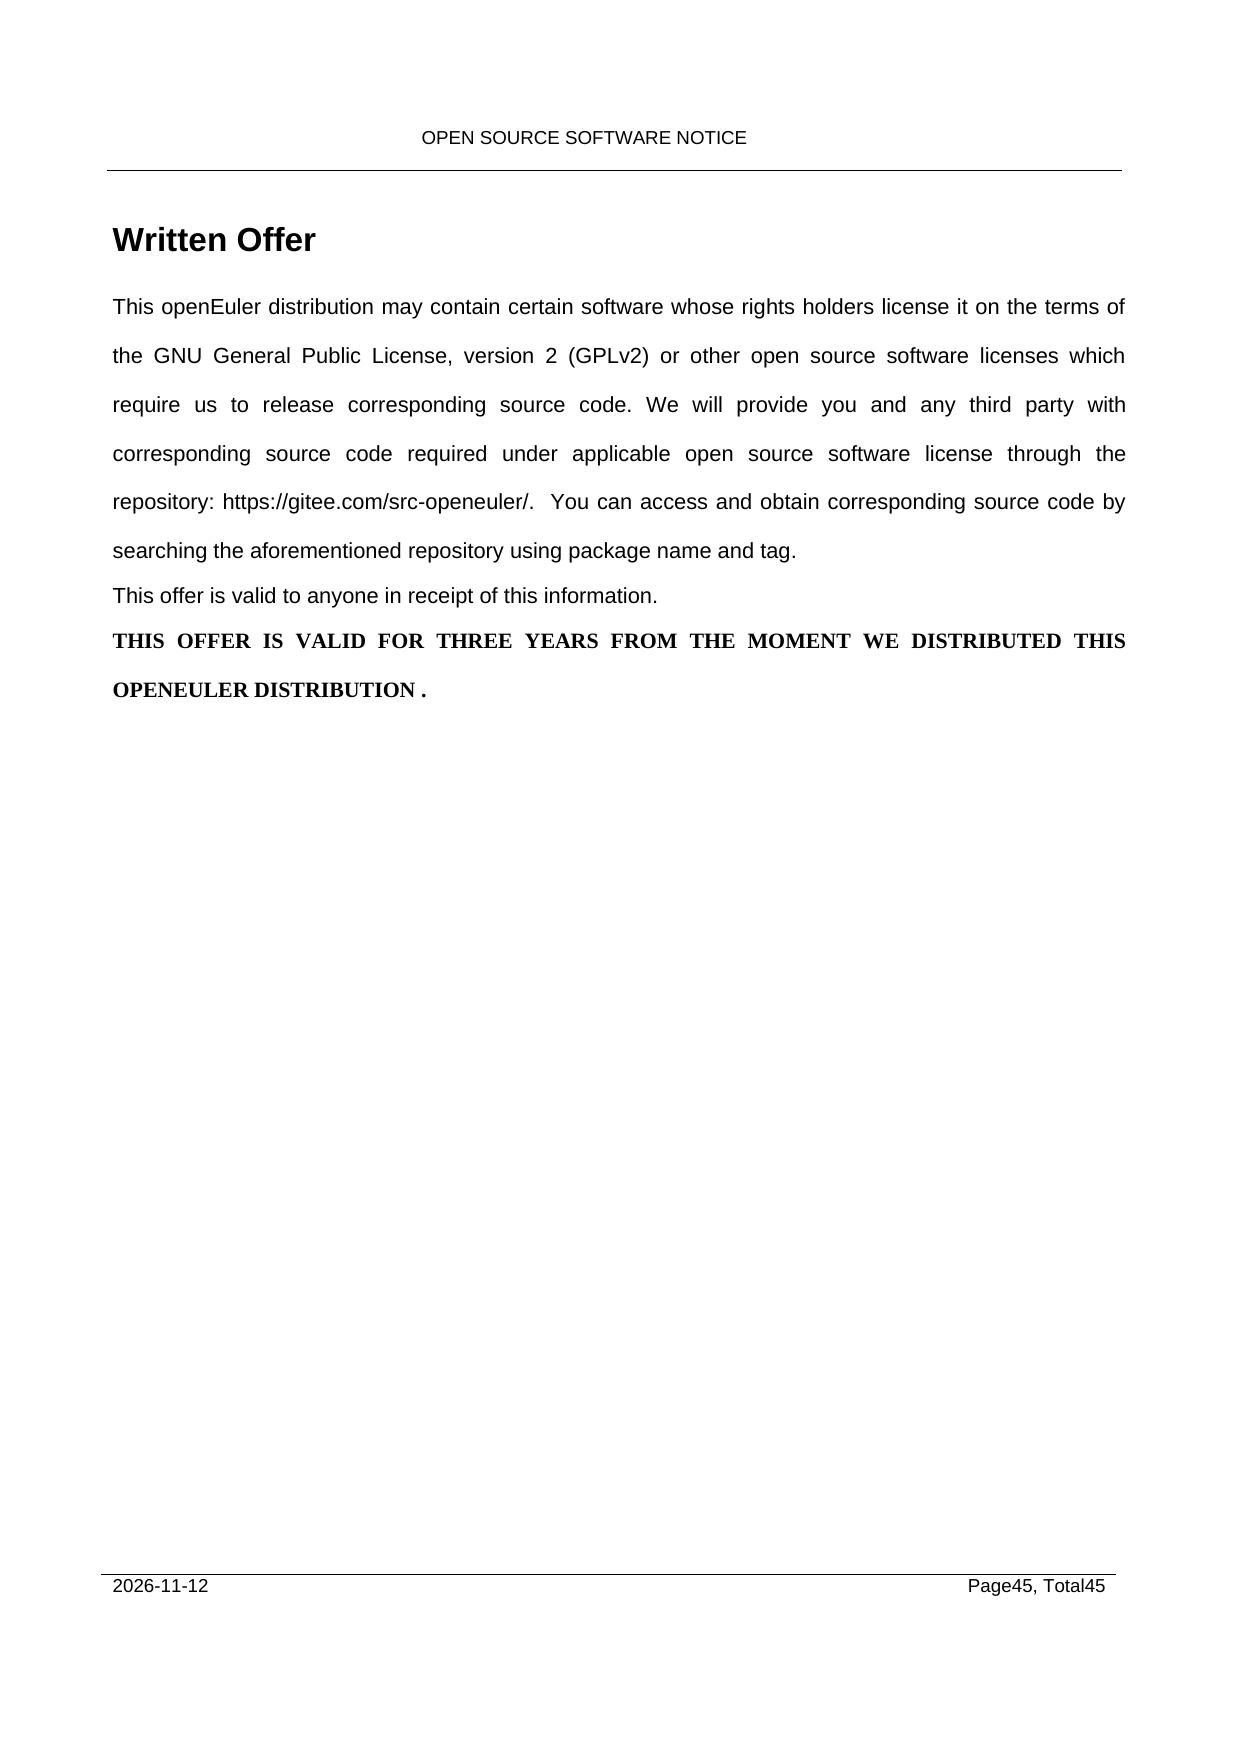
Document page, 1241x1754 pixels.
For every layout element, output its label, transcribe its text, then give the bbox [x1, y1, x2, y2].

text This openEuler distribution may contain certain software whose rights holders license it on the terms of the GNU General Public License, version 2 (GPLv2) or other open source software licenses which require us to release corresponding source code. We will provide you and any third party with corresponding source code required under applicable open source software license through the repository: https://gitee.com/src-openeuler/. You can access and obtain corresponding source code by searching the aforementioned repository using package name and tag. [112, 291, 1128, 567]
text Written Offer [112, 206, 1128, 271]
text THIS OFFER IS VALID FOR THREE YEARS FROM THE MOMENT WE DISTRIBUTED THIS OPENEULER DISTRIBUTION . [112, 624, 1128, 706]
text This offer is valid to anyone in receipt of this information. [112, 579, 1128, 612]
